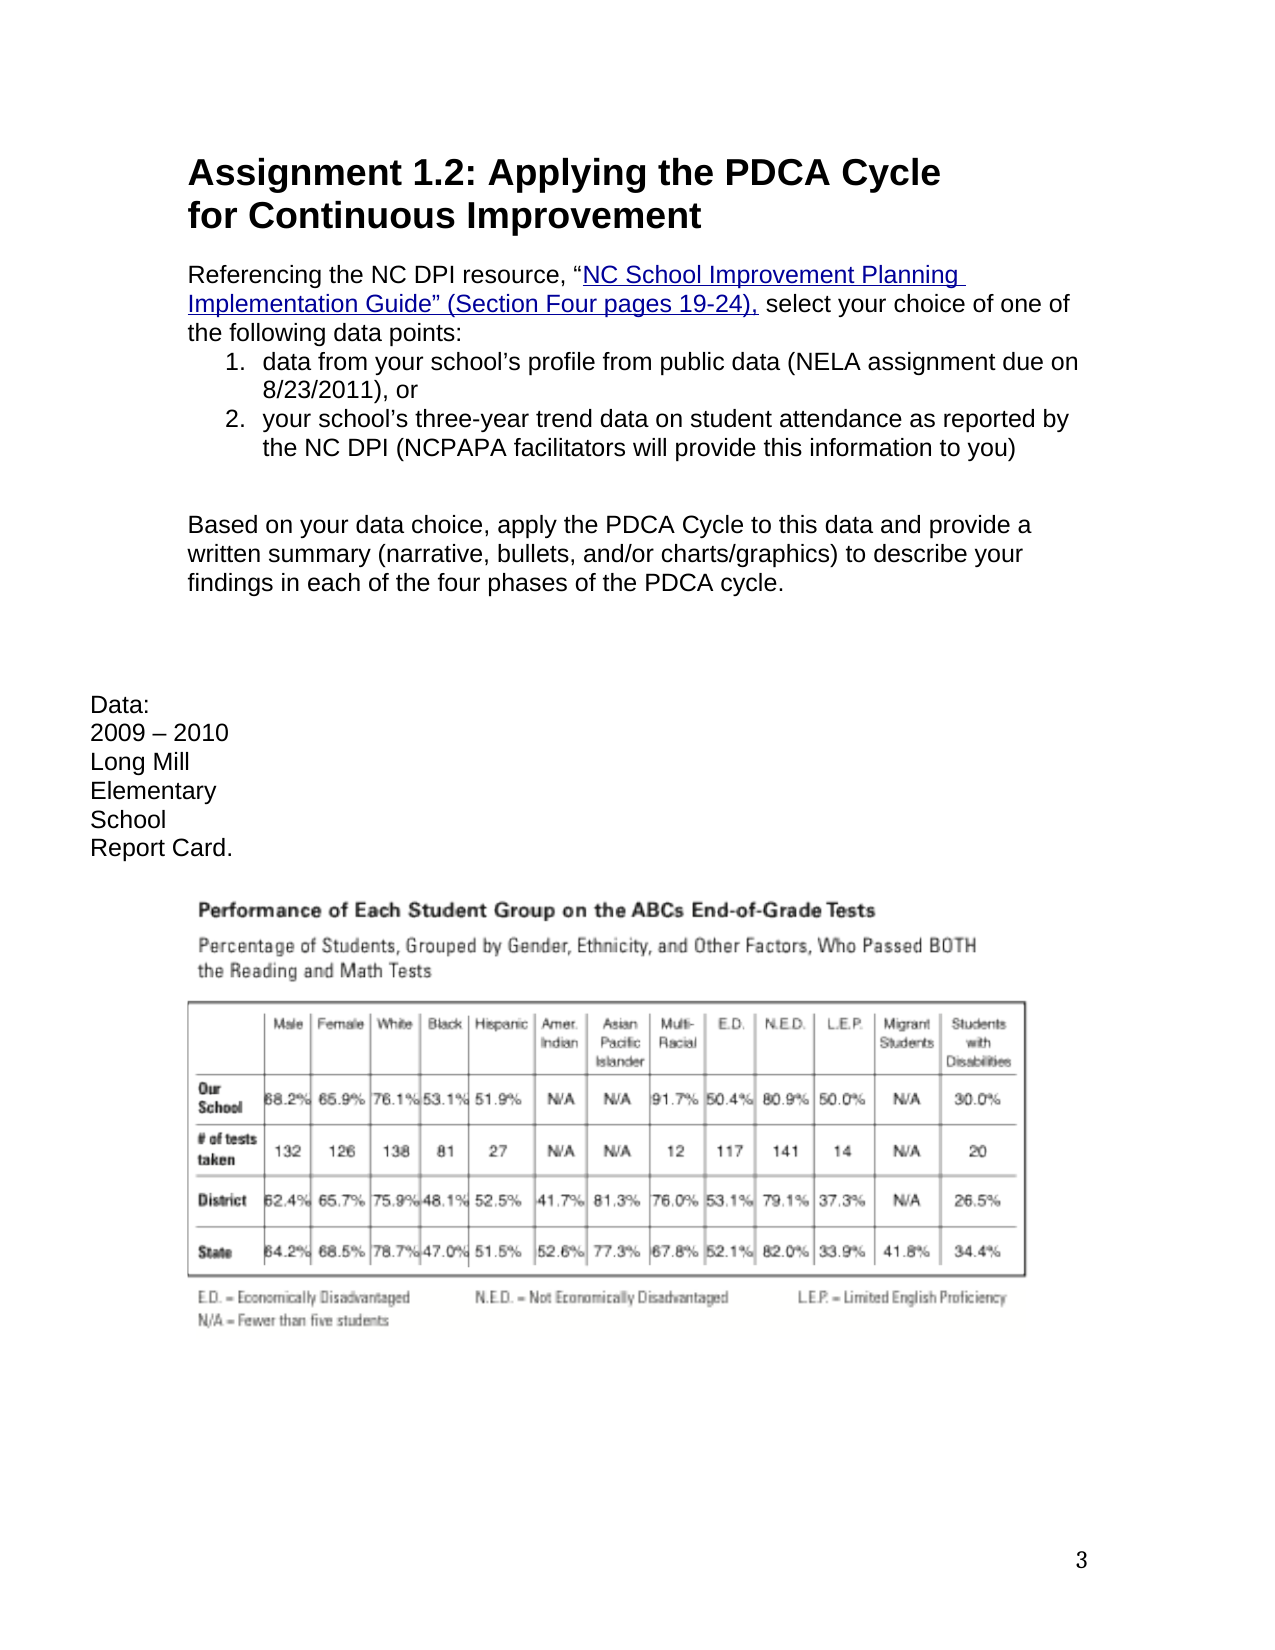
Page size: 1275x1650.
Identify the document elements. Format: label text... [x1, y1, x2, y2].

text Based on your data choice, apply the PDCA Cycle to this data and provide a written summary (narrative, bullets, and/or charts/graphics) to describe your findings in each of the four phases of the PDCA cycle. [187, 462, 1087, 596]
picture [187, 899, 1043, 1339]
list data from your school’s profile from public data (NELA assignment due on 8/23/2011), or [225, 347, 1087, 404]
list your school’s three-year trend data on student attendance as reported by the NC DPI (NCPAPA facilitators will provide this information to you) [225, 404, 1087, 462]
text Assignment 1.2: Applying the PDCA Cycle for Continuous Improvement Referencing the NC DPI resource, “NC School Improvement Planning Implementation Guide” (Section Four pages 19-24), select your choice of one of the following data points: [187, 150, 1087, 346]
